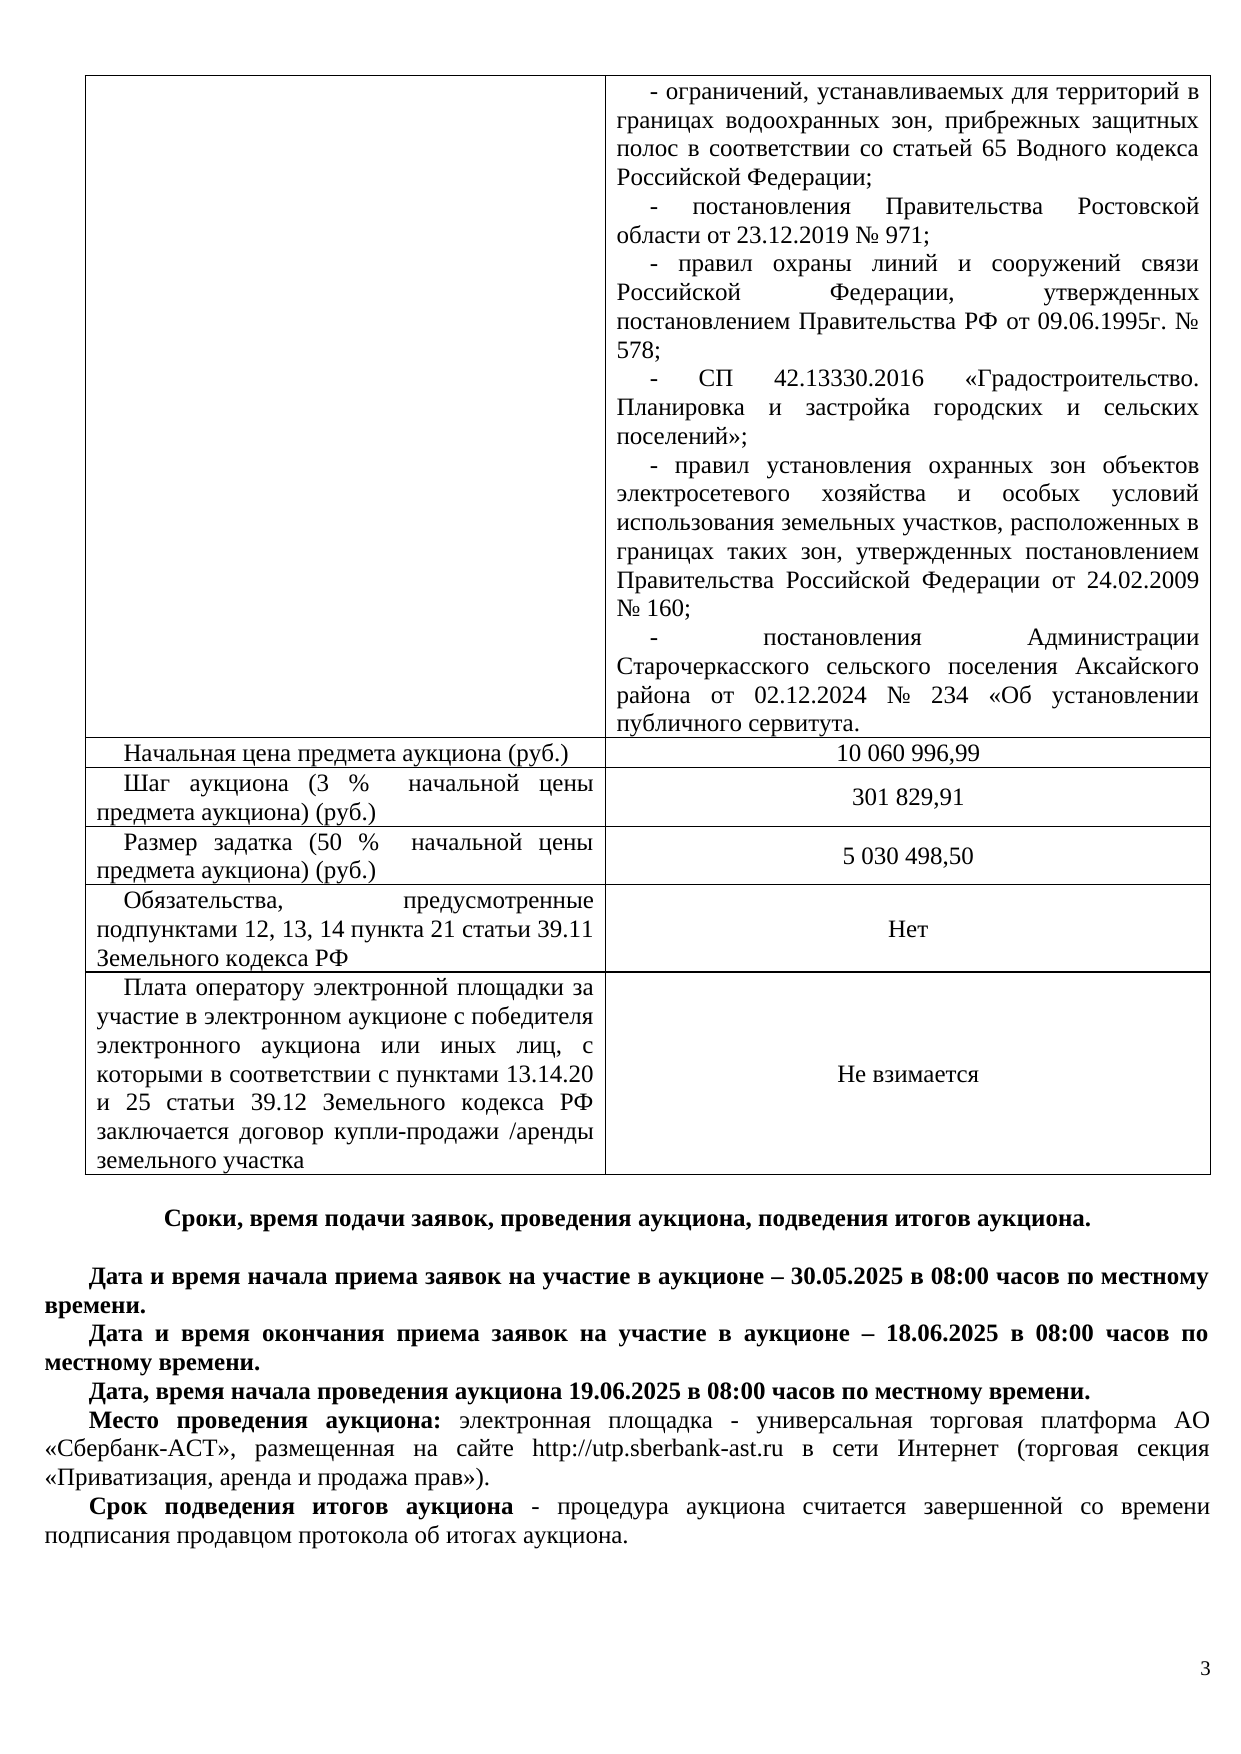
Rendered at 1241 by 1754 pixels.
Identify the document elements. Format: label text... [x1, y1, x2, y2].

text Дата и время начала приема заявок на участие в аукционе – 30.05.2025 в 08:00 часов по местному времени. [44, 1261, 1211, 1318]
text Дата и время окончания приема заявок на участие в аукционе – 18.06.2025 в 08:00 часов по местному времени. [44, 1318, 1211, 1376]
table_cell 301 829,91 [606, 768, 1210, 826]
text Сроки, время подачи заявок, проведения аукциона, подведения итогов аукциона. [44, 1203, 1211, 1232]
table_cell 10 060 996,99 [606, 738, 1210, 767]
table_cell Нет [606, 885, 1210, 971]
text Место проведения аукциона: электронная площадка - универсальная торговая платформа АО «Сбербанк-АСТ», размещенная на сайте http://utp.sberbank-ast.ru в сети Интернет (торговая секция «Приватизация, аренда и продажа прав»). [44, 1405, 1211, 1491]
table_cell Шаг аукциона (3 % начальной цены предмета аукциона) (руб.) [86, 768, 605, 826]
table_cell Не взимается [606, 973, 1210, 1174]
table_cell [86, 76, 605, 737]
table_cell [606, 76, 1210, 737]
table_cell Начальная цена предмета аукциона (руб.) [86, 738, 605, 767]
table_cell Размер задатка (50 % начальной цены предмета аукциона) (руб.) [86, 827, 605, 884]
table_cell Обязательства, предусмотренные подпунктами 12, 13, 14 пункта 21 статьи 39.11 Земельного кодекса РФ [86, 885, 605, 971]
text Дата, время начала проведения аукциона 19.06.2025 в 08:00 часов по местному времени. [44, 1376, 1211, 1405]
text Срок подведения итогов аукциона - процедура аукциона считается завершенной со времени подписания продавцом протокола об итогах аукциона. [44, 1491, 1211, 1548]
table_cell Плата оператору электронной площадки за участие в электронном аукционе с победителя электронного аукциона или иных лиц, с которыми в соответствии с пунктами 13.14.20 и 25 статьи 39.12 Земельного кодекса РФ заключается договор купли-продажи /аренды земельного участка [86, 973, 605, 1174]
table_cell 5 030 498,50 [606, 827, 1210, 884]
